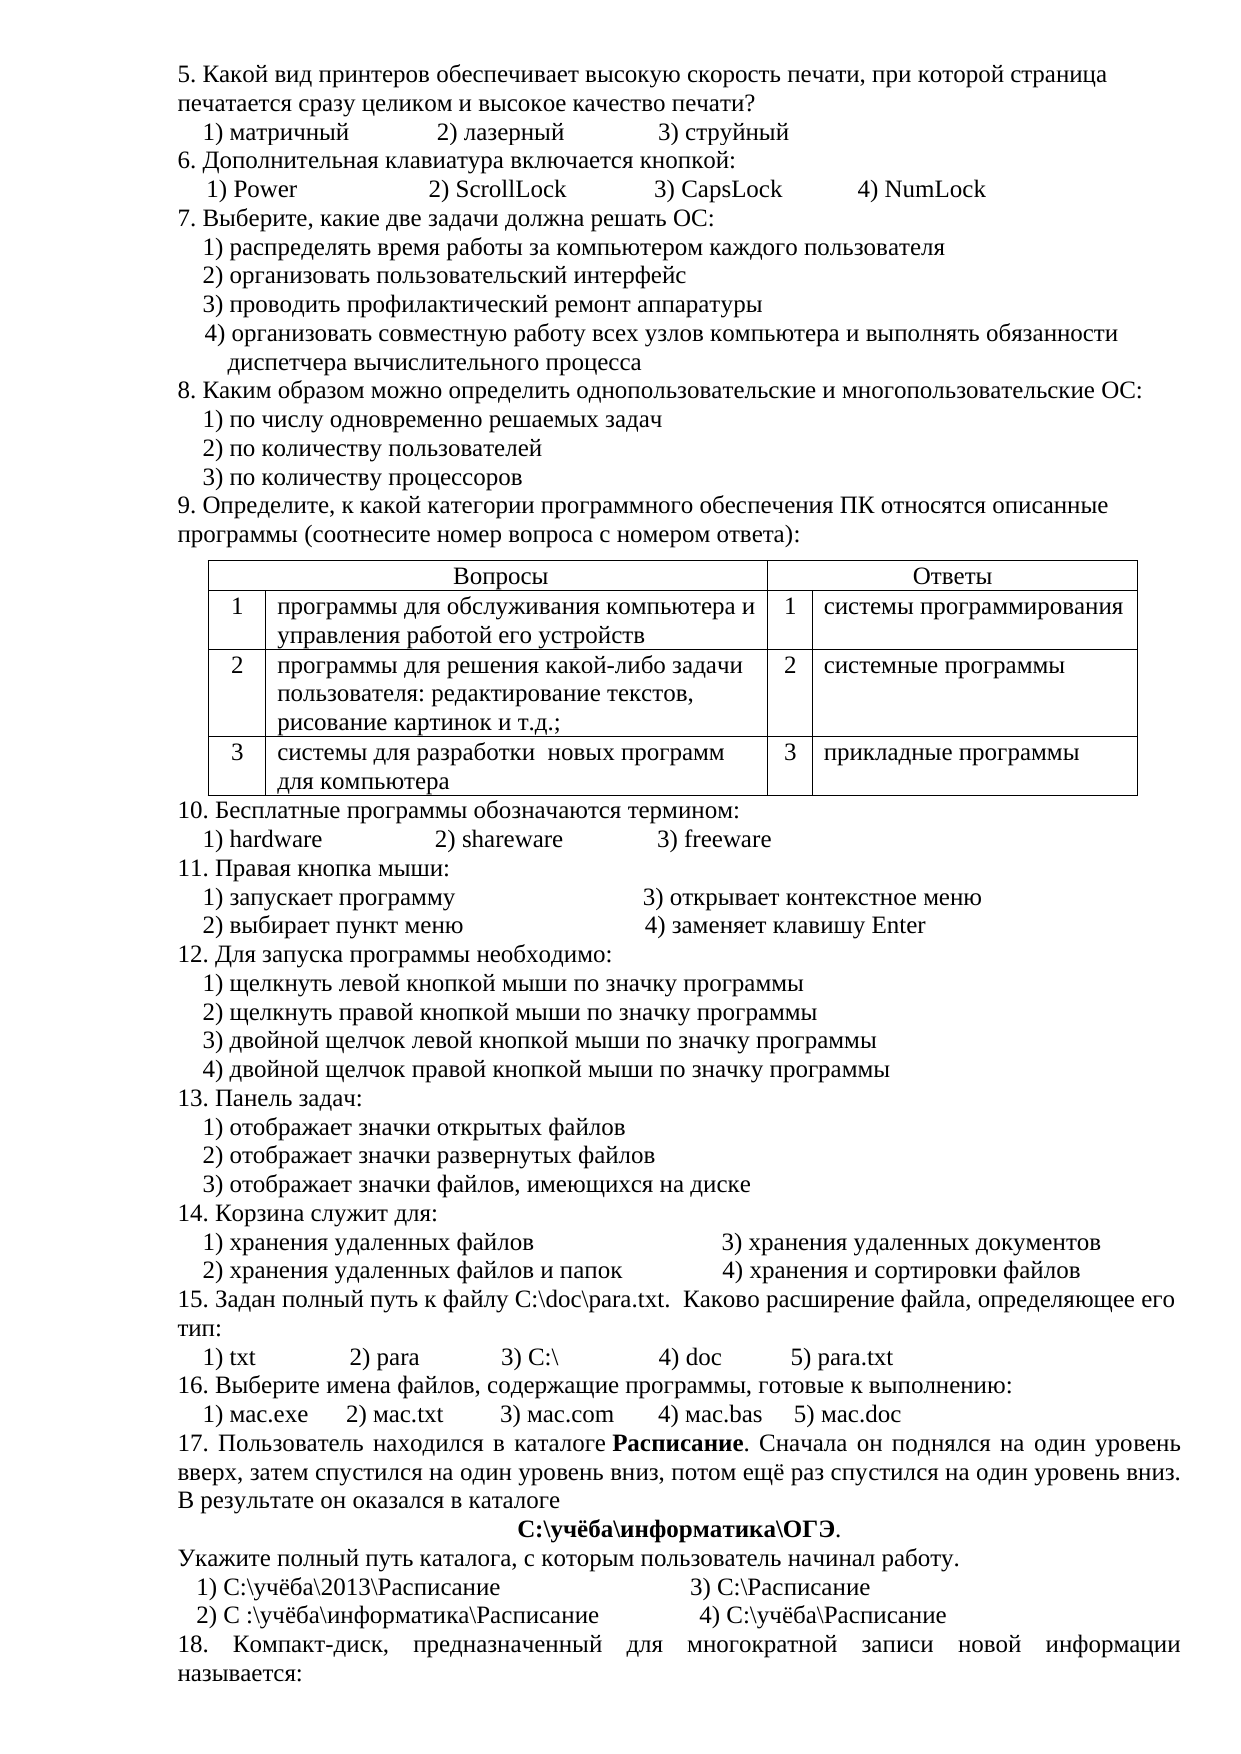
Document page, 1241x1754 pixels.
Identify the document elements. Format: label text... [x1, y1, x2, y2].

table_header Ответы [768, 561, 1137, 590]
text 1) мас.ехе 2) мас.txt 3) маc.com 4) маc.bas 5) маc.doc [177, 1399, 1181, 1428]
text 13. Панель задач: [177, 1083, 1181, 1112]
text 1) отображает значки открытых файлов [177, 1112, 1181, 1141]
table_cell 1 [768, 591, 812, 649]
table_cell 3 [768, 737, 812, 794]
text 3) проводить профилактический ремонт аппаратуры [177, 289, 1181, 318]
text 1) по числу одновременно решаемых задач [177, 404, 1181, 433]
text 12. Для запуска программы необходимо: [177, 939, 1181, 968]
text 11. Правая кнопка мыши: [177, 853, 1181, 882]
text С:\учёба\информатика\ОГЭ. [177, 1514, 1181, 1543]
text 18. Компакт-диск, предназначенный для многократной записи новой информации называется: [177, 1629, 1181, 1687]
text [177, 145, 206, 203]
text 1) hardware 2) shareware 3) freeware [177, 824, 1181, 853]
table_cell программы для обслуживания компьютера и управления работой его устройств [266, 591, 767, 649]
table_cell прикладные программы [813, 737, 1137, 794]
table_cell программы для решения какой-либо задачи пользователя: редактирование текстов, рисование картинок и т.д.; [266, 650, 767, 736]
text 7. Выберите, какие две задачи должна решать ОС: [177, 203, 1181, 232]
text 14. Корзина служит для: [177, 1198, 1181, 1227]
text 2) выбирает пункт меню 4) заменяет клавишу Enter [177, 911, 1181, 939]
text 2) щелкнуть правой кнопкой мыши по значку программы 3) двойной щелчок левой кнопкой мыши по значку программы [177, 997, 1181, 1054]
table_header Вопросы [209, 561, 767, 590]
text 8. Каким образом можно определить однопользовательские и многопользовательские ОС: [177, 375, 1181, 404]
text 1) матричный 2) лазерный 3) струйный [177, 117, 1181, 145]
table_cell системы для разработки новых программ для компьютера [266, 737, 767, 794]
text 2) отображает значки развернутых файлов [177, 1141, 1181, 1169]
text 4) организовать совместную работу всех узлов компьютера и выполнять обязанности диспетчера вычислительного процесса [204, 318, 1181, 375]
text 9. Определите, к какой категории программного обеспечения ПК относятся описанные программы (соотнесите номер вопроса с номером ответа): [177, 490, 1181, 548]
text 1) запускает программу 3) открывает контекстное меню [177, 882, 1181, 911]
text 10. Бесплатные программы обозначаются термином: [177, 796, 1181, 824]
text 3) отображает значки файлов, имеющихся на диске [177, 1169, 1181, 1198]
table_cell 2 [209, 650, 265, 736]
table_cell 3 [209, 737, 265, 794]
text 6. Дополнительная клавиатура включается кнопкой: 1) Power 2) ScrollLock 3) CapsLock 4) NumLock [736, 145, 1181, 203]
text 4) двойной щелчок правой кнопкой мыши по значку программы [177, 1054, 1181, 1083]
text 5. Какой вид принтеров обеспечивает высокую скорость печати, при которой страница печатается сразу целиком и высокое качество печати? [177, 59, 1181, 117]
text 2) хранения удаленных файлов и папок 4) хранения и сортировки файлов [177, 1256, 1181, 1284]
table_cell 2 [768, 650, 812, 736]
text 1) С:\учёба\2013\Расписание 3) С:\Расписание [177, 1572, 1181, 1601]
text 17. Пользователь находился в каталоге Расписание. Сначала он поднялся на один уровень вверх, затем спустился на один уровень вниз, потом ещё раз спустился на один уровень вниз. В результате он оказался в каталоге [177, 1428, 1181, 1514]
table_cell системы программирования [813, 591, 1137, 649]
text 3) по количеству процессоров [177, 462, 1181, 490]
text Укажите полный путь каталога, с которым пользователь начинал работу. [177, 1543, 1181, 1572]
table_cell системные программы [813, 650, 1137, 736]
text 2) организовать пользовательский интерфейс [177, 260, 1181, 289]
text 15. Задан полный путь к файлу C:\doc\para.txt. Каково расширение файла, определяющее его тип: [146, 1284, 1181, 1342]
text 2) С :\учёба\информатика\Расписание 4) С:\учёба\Расписание [177, 1601, 1181, 1629]
text 1) хранения удаленных файлов 3) хранения удаленных документов [177, 1227, 1181, 1256]
text 1) распределять время работы за компьютером каждого пользователя [196, 232, 1181, 260]
text 1) щелкнуть левой кнопкой мыши по значку программы [177, 968, 1181, 997]
text 1) txt 2) para 3) C:\ 4) doc 5) para.txt [146, 1342, 1181, 1371]
text 2) по количеству пользователей [196, 433, 1181, 462]
table_cell 1 [209, 591, 265, 649]
text 16. Выберите имена файлов, содержащие программы, готовые к выполнению: [146, 1371, 1181, 1399]
